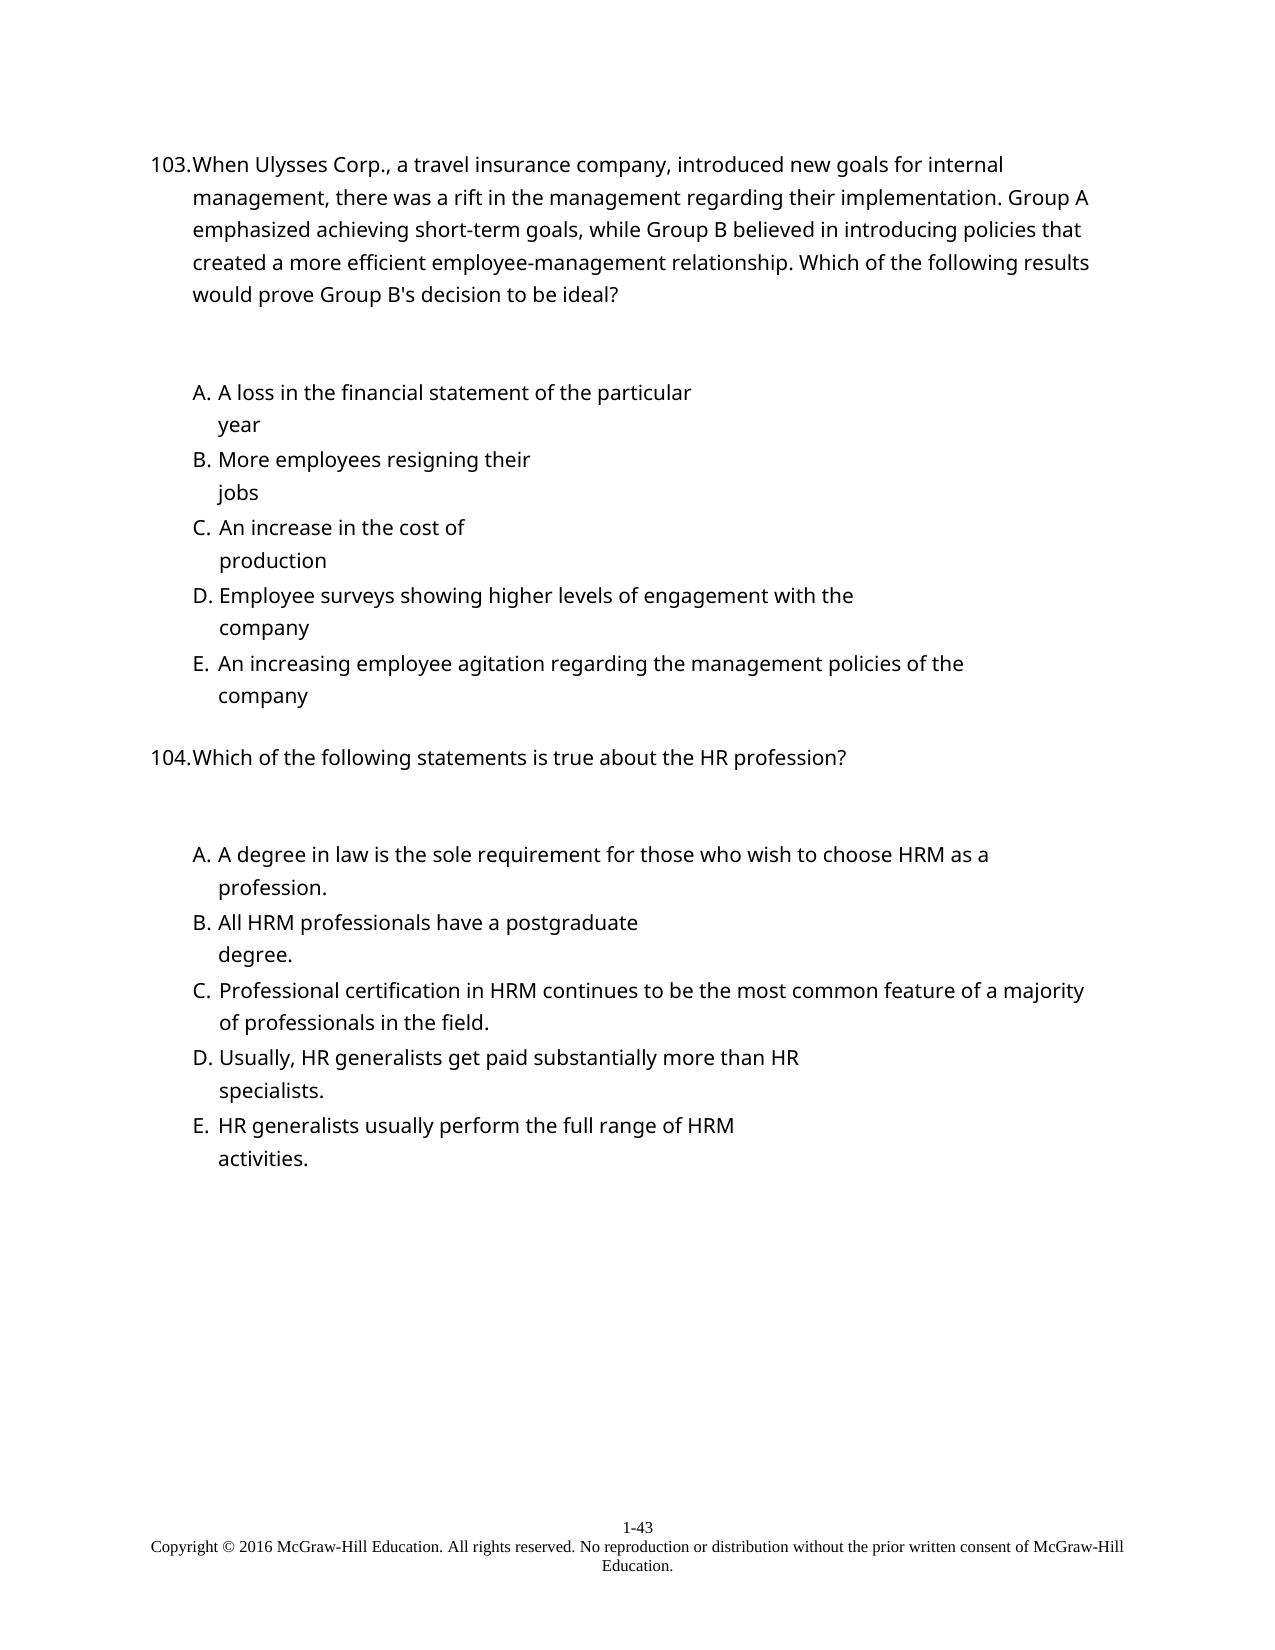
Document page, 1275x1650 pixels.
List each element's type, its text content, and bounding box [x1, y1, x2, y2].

table_header 103. [150, 150, 192, 714]
table_header Which of the following statements is true about the HR profession? [193, 743, 1125, 1176]
table_header 104. [150, 743, 192, 1176]
table_header When Ulysses Corp., a travel insurance company, introduced new goals for internal management, there was a rift in the management regarding their implementation. Group A emphasized achieving short-term goals, while Group B believed in introducing policies that created a more efficient employee-management relationship. Which of the following results would prove Group B's decision to be ideal? [193, 150, 1125, 714]
